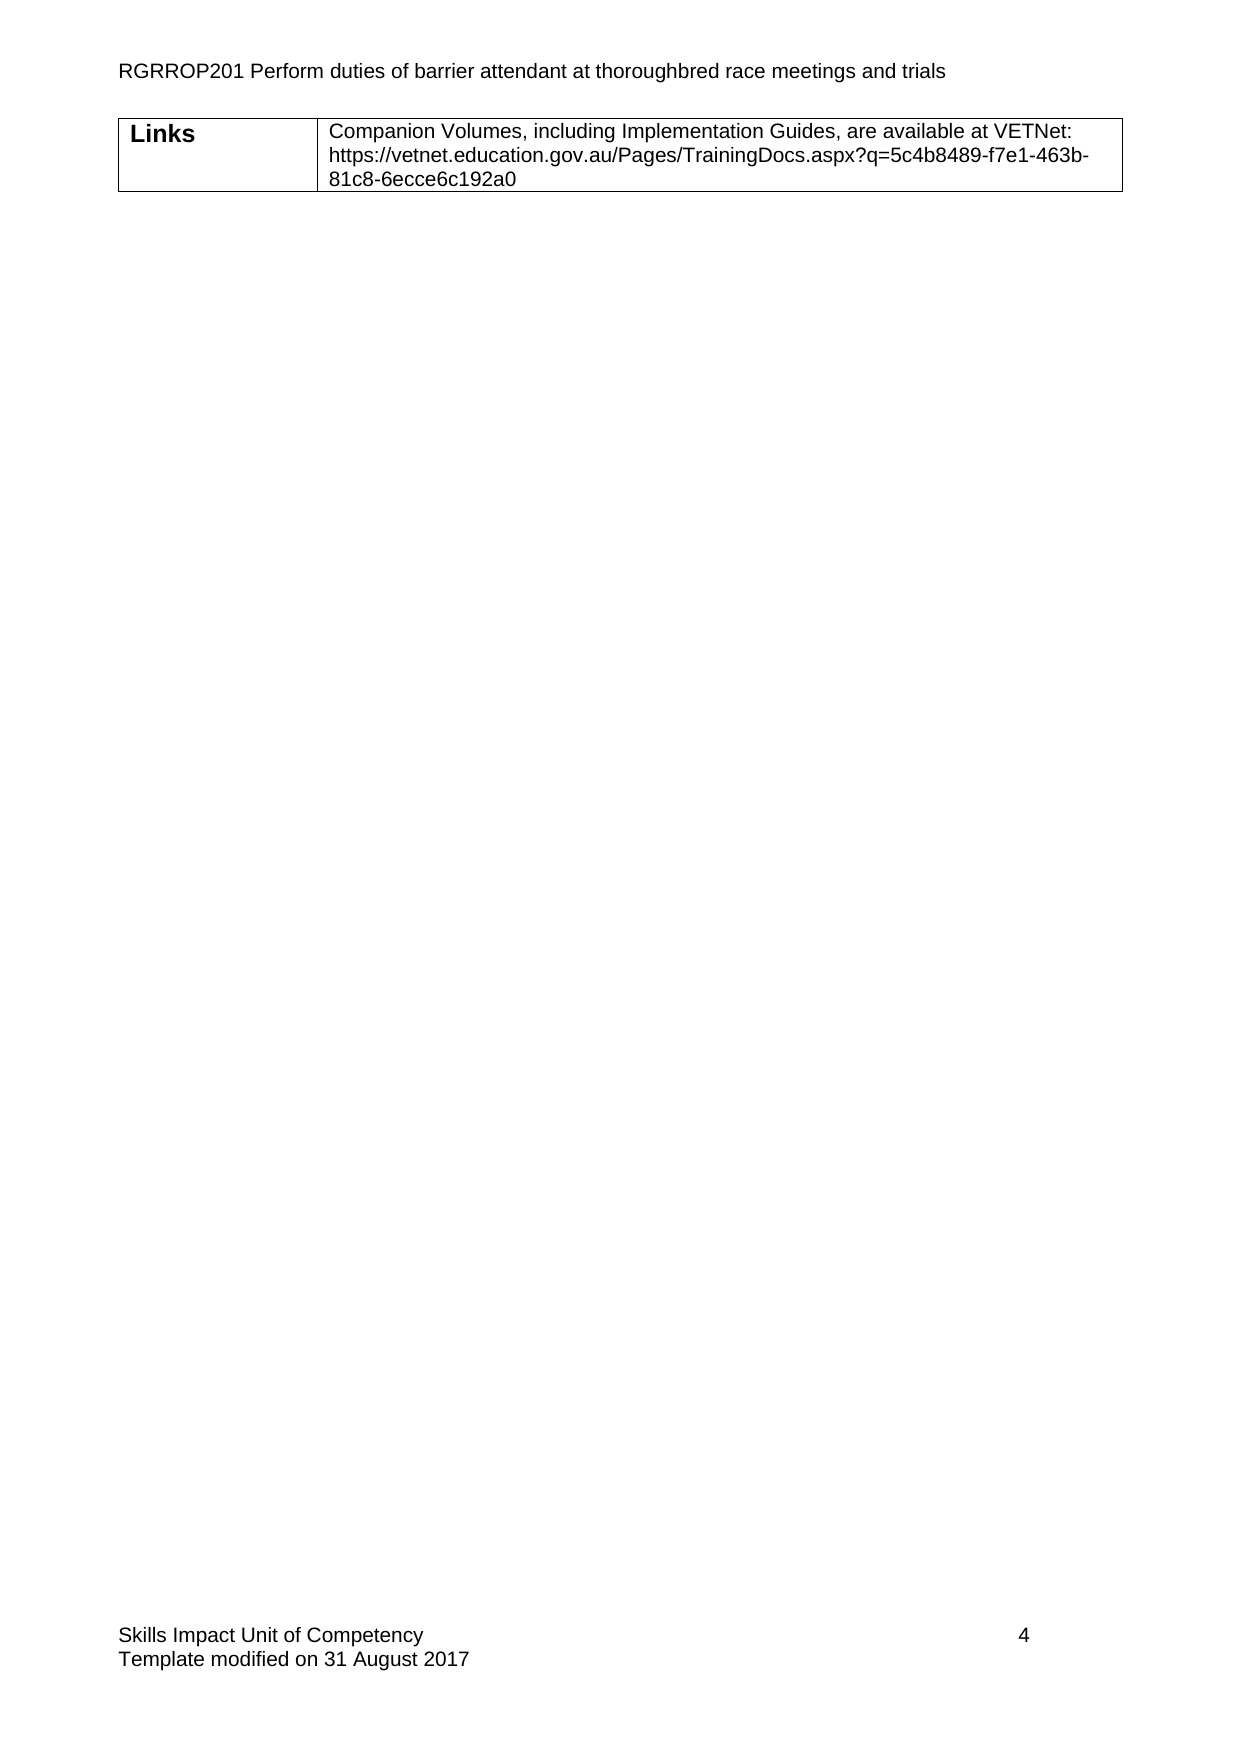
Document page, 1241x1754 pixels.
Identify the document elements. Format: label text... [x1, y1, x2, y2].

table_header Links [119, 119, 317, 191]
table_header Companion Volumes, including Implementation Guides, are available at VETNet: https://vetnet.education.gov.au/Pages/TrainingDocs.aspx?q=5c4b8489-f7e1-463b-81c8-6ecce6c192a0 [318, 119, 1122, 191]
